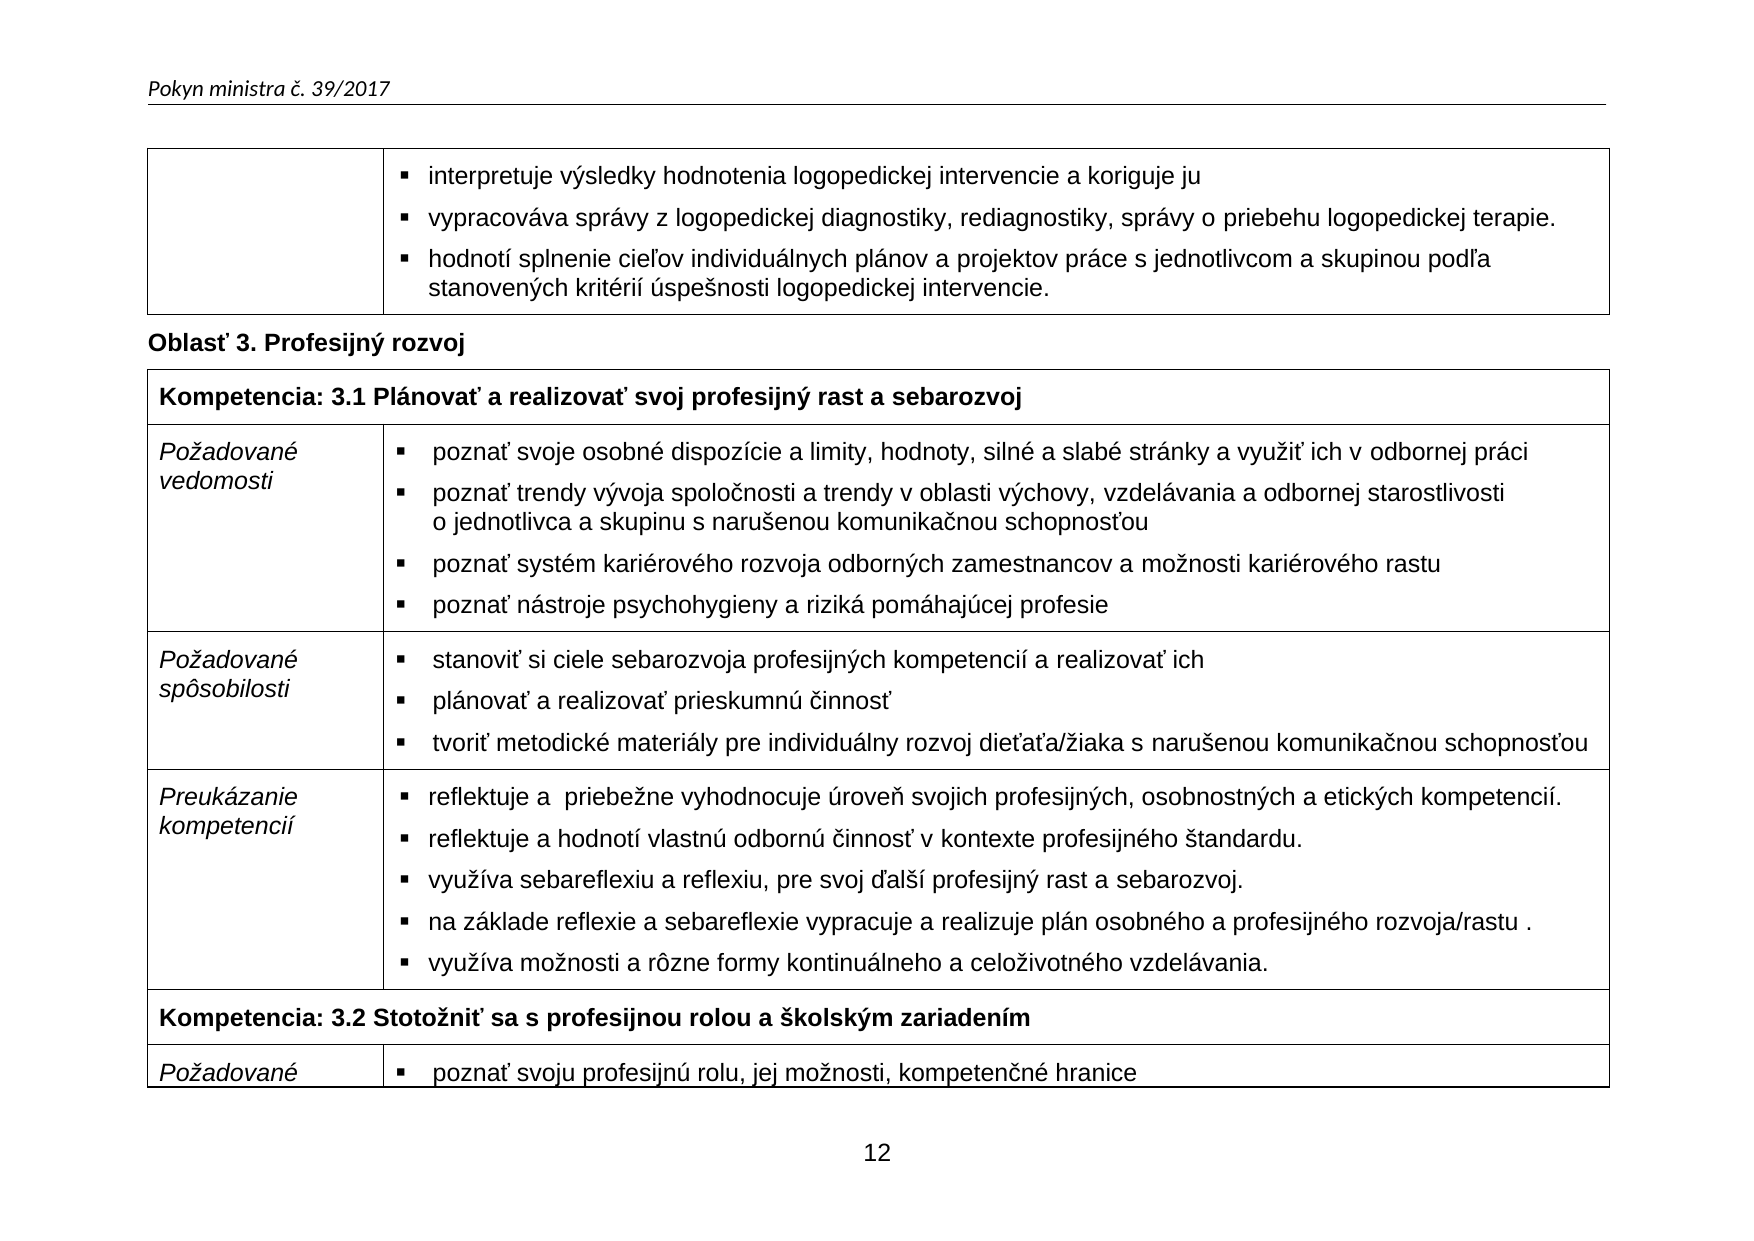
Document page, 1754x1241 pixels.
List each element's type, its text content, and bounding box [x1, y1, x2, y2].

table_cell Preukázanie kompetencií [148, 770, 383, 989]
table_header Kompetencia: 3.1 Plánovať a realizovať svoj profesijný rast a sebarozvoj [148, 370, 1609, 423]
table_cell poznať svoje osobné dispozície a limity, hodnoty, silné a slabé stránky a využiť ich v odbornej práci poznať trendy vývoja spoločnosti a trendy v oblasti výchovy, vzdelávania a odbornej starostlivosti o jednotlivca a skupinu s narušenou komunikačnou schopnosťou poznať systém kariérového rozvoja odborných zamestnancov a možnosti kariérového rastu poznať nástroje psychohygieny a riziká pomáhajúcej profesie [384, 425, 1609, 631]
table_cell Kompetencia: 3.2 Stotožniť sa s profesijnou rolou a školským zariadením [148, 990, 1609, 1044]
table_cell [148, 1045, 383, 1086]
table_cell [384, 149, 1609, 314]
table_cell Požadované vedomosti [148, 425, 383, 631]
table_cell Požadované spôsobilosti [148, 632, 383, 769]
table_cell stanoviť si ciele sebarozvoja profesijných kompetencií a realizovať ich plánovať a realizovať prieskumnú činnosť tvoriť metodické materiály pre individuálny rozvoj dieťaťa/žiaka s narušenou komunikačnou schopnosťou [384, 632, 1609, 769]
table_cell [148, 149, 383, 314]
text Oblasť 3. Profesijný rozvoj [148, 327, 1606, 356]
table_cell reflektuje a priebežne vyhodnocuje úroveň svojich profesijných, osobnostných a etických kompetencií. reflektuje a hodnotí vlastnú odbornú činnosť v kontexte profesijného štandardu. využíva sebareflexiu a reflexiu, pre svoj ďalší profesijný rast a sebarozvoj. na základe reflexie a sebareflexie vypracuje a realizuje plán osobného a profesijného rozvoja/rastu . využíva možnosti a rôzne formy kontinuálneho a celoživotného vzdelávania. [384, 770, 1609, 989]
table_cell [384, 1045, 1609, 1086]
